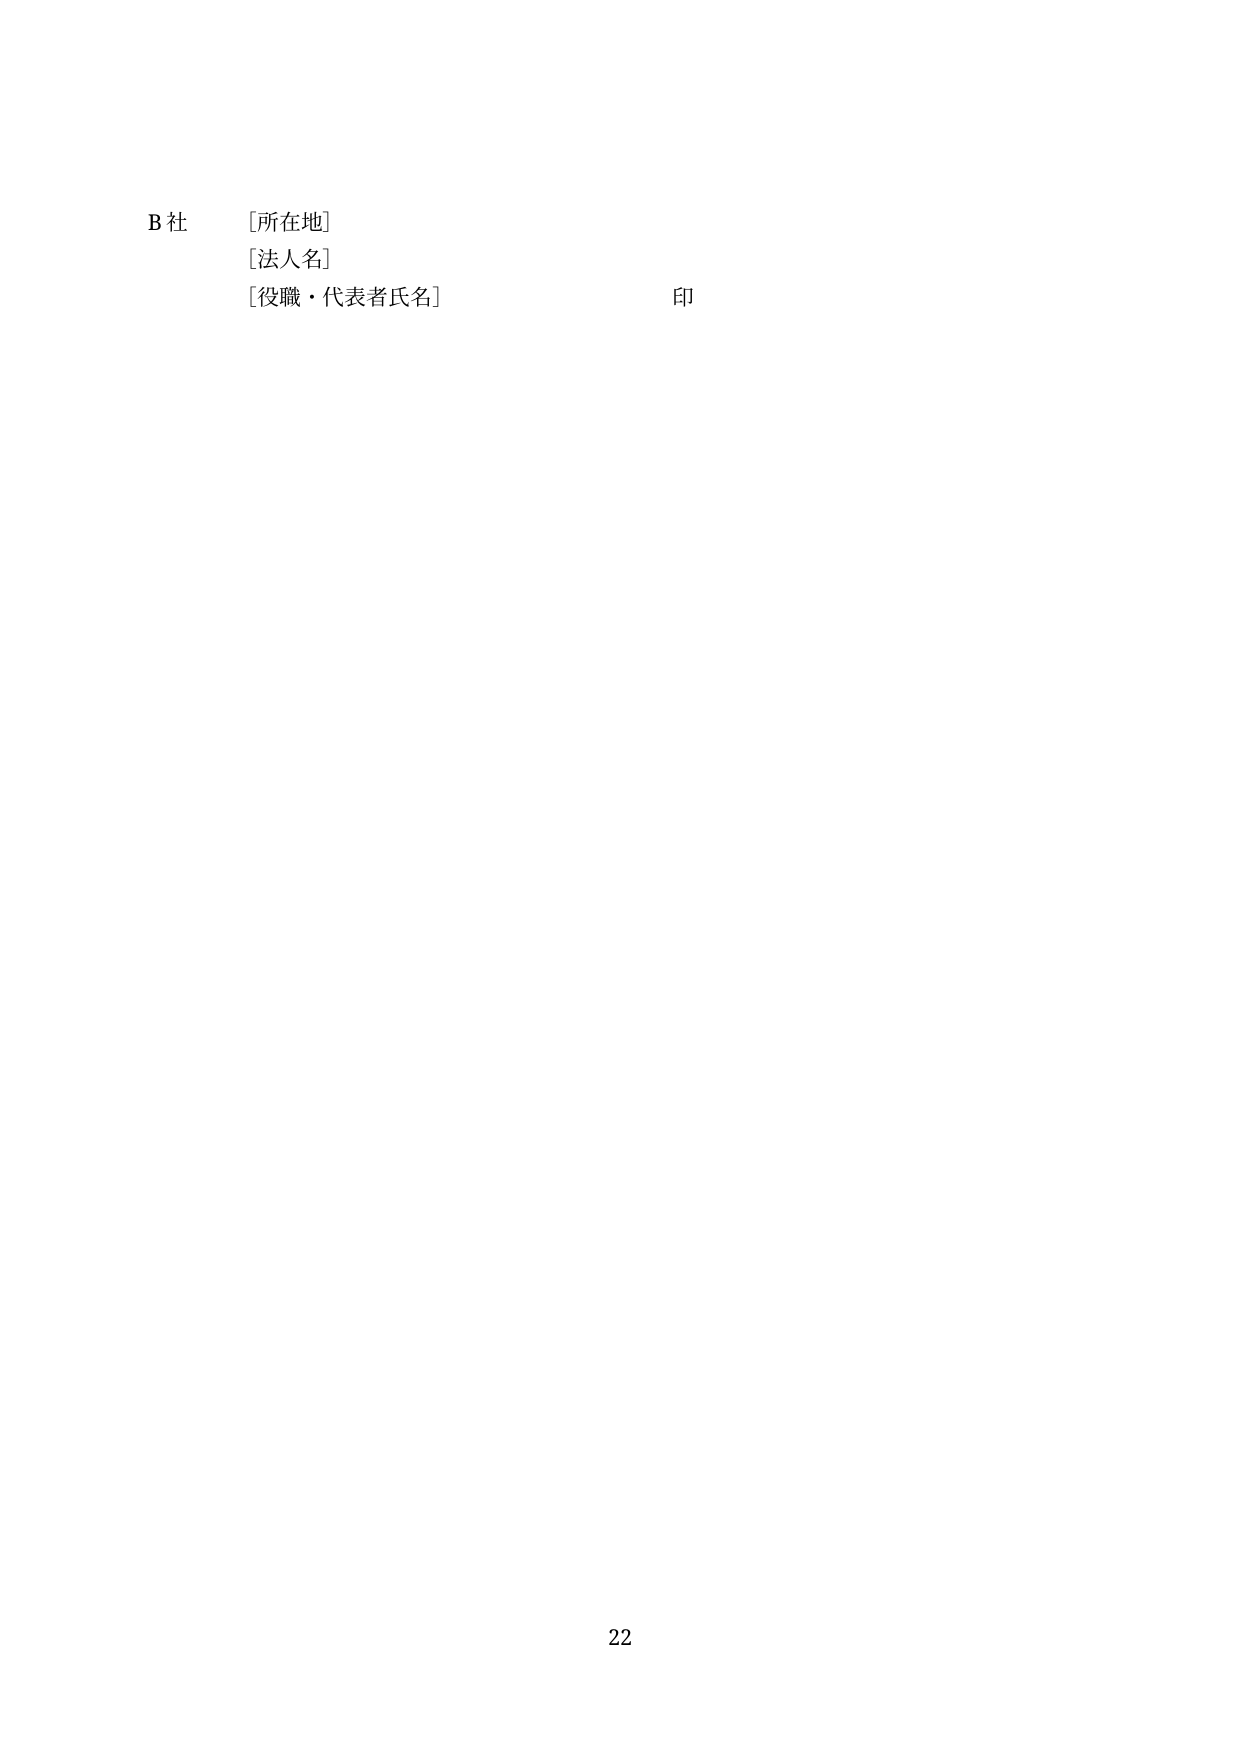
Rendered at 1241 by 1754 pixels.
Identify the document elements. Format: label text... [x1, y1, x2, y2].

text ［法人名］ [148, 239, 1092, 277]
text ［役職・代表者氏名］ 印 [148, 277, 1092, 314]
text B社 ［所在地］ [148, 202, 1092, 239]
